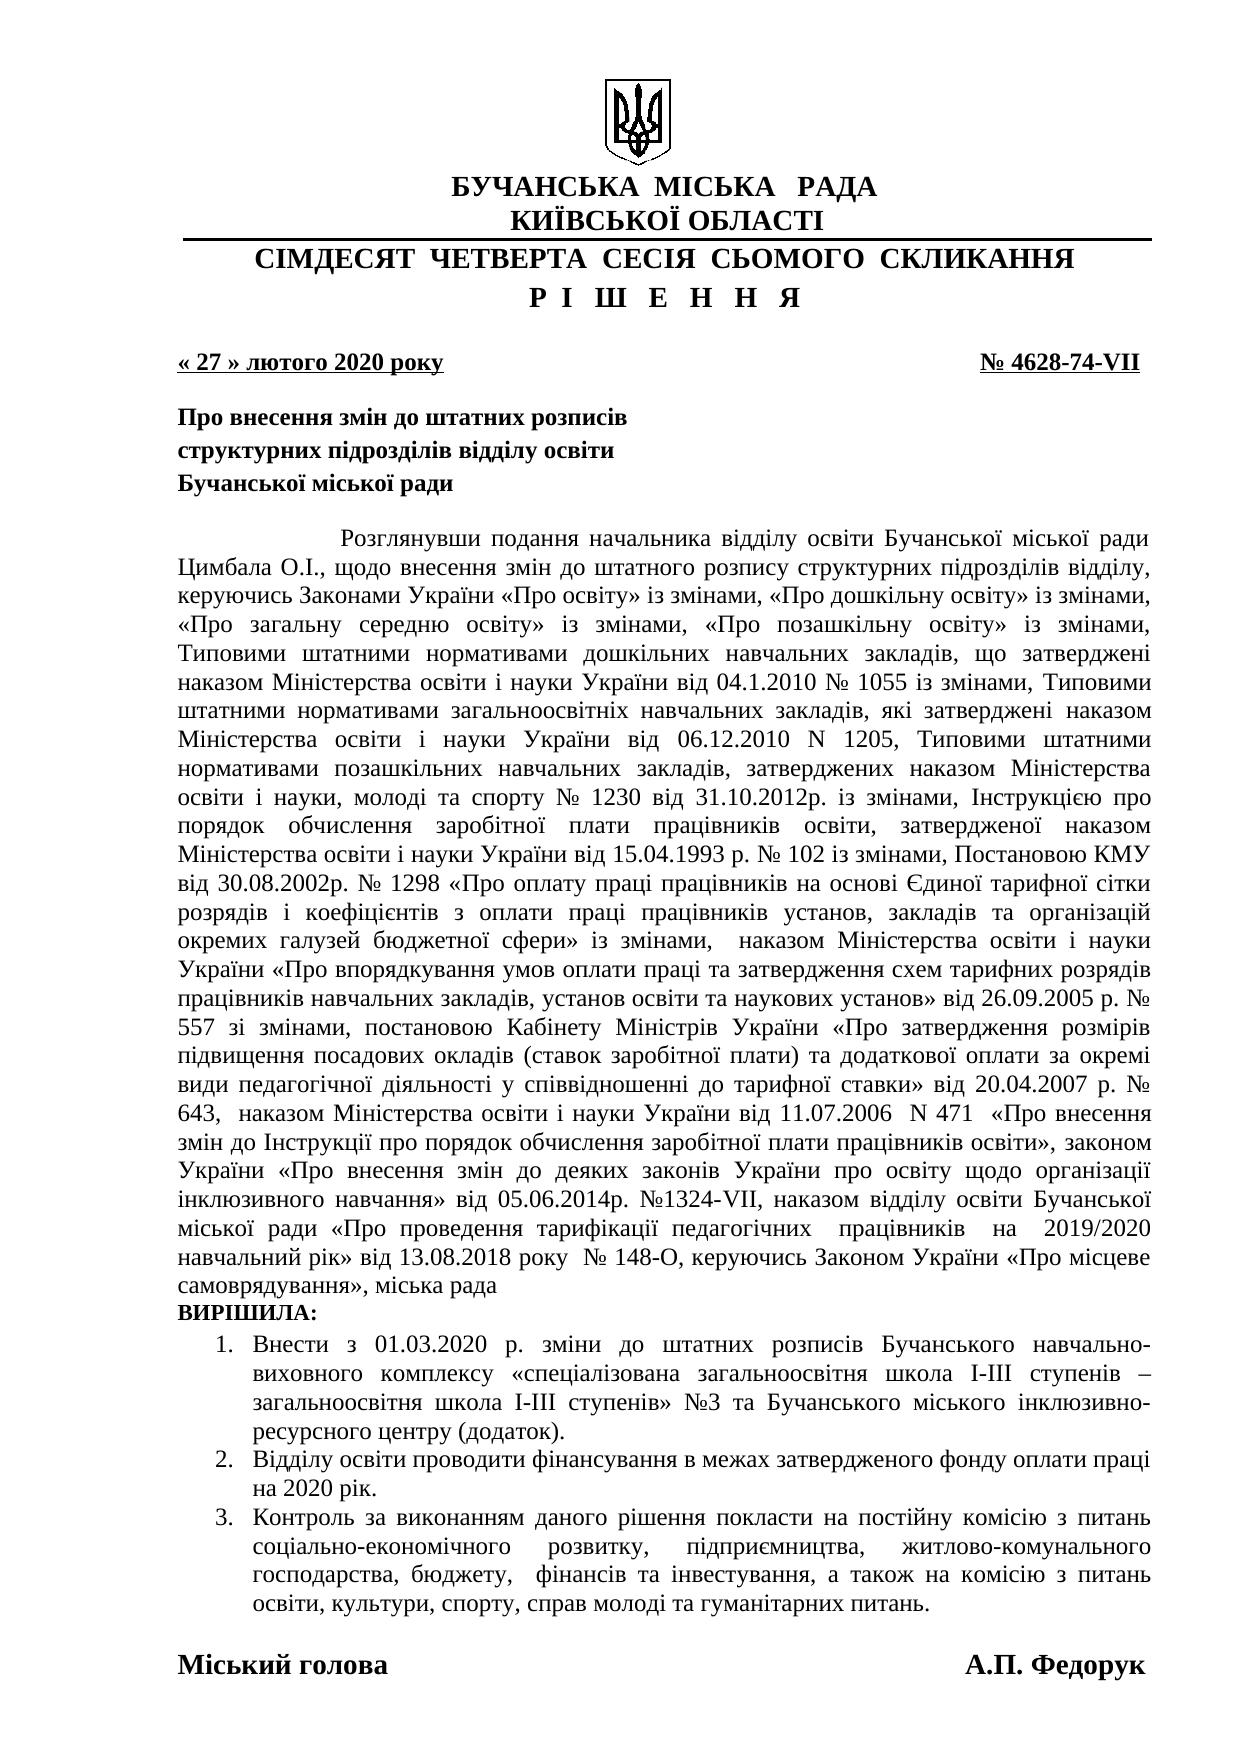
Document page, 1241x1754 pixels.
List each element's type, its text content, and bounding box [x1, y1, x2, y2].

text « 27 » лютого 2020 року № 4628-74-VII [177, 347, 1152, 376]
text структурних підрозділів відділу освіти [177, 435, 1152, 464]
subtitle КИЇВСЬКОЇ ОБЛАСТІ [183, 203, 1152, 238]
text Міський голова А.П. Федорук [177, 1647, 1152, 1681]
text Про внесення змін до штатних розписів [177, 402, 1152, 431]
text ВИРІШИЛА: [177, 1299, 1152, 1326]
text БУЧАНСЬКА МІСЬКА РАДА [177, 169, 1152, 203]
subtitle Р І Ш Е Н Н Я [177, 280, 1152, 313]
list Внести з 01.03.2020 р. зміни до штатних розписів Бучанського навчально-виховного комплексу «спеціалізована загальноосвітня школа І-ІІІ ступенів – загальноосвітня школа І-ІІІ ступенів» №3 та Бучанського міського інклюзивно-ресурсного центру (додаток). [215, 1329, 1152, 1444]
text Бучанської міської ради [177, 468, 1152, 497]
list Відділу освіти проводити фінансування в межах затвердженого фонду оплати праці на 2020 рік. [215, 1444, 1152, 1502]
text СІМДЕСЯТ ЧЕТВЕРТА СЕСІЯ СЬОМОГО СКЛИКАННЯ [177, 241, 1152, 275]
text Розглянувши подання начальника відділу освіти Бучанської міської ради Цимбала О.І., щодо внесення змін до штатного розпису структурних підрозділів відділу, керуючись Законами України «Про освіту» із змінами, «Про дошкільну освіту» із змінами, «Про загальну середню освіту» із змінами, «Про позашкільну освіту» із змінами, Типовими штатними нормативами дошкільних навчальних закладів, що затверджені наказом Міністерства освіти і науки України від 04.1.2010 № 1055 із змінами, Типовими штатними нормативами загальноосвітніх навчальних закладів, які затверджені наказом Міністерства освіти і науки України від 06.12.2010 N 1205, Типовими штатними нормативами позашкільних навчальних закладів, затверджених наказом Міністерства освіти і науки, молоді та спорту № 1230 від 31.10.2012р. із змінами, Інструкцією про порядок обчислення заробітної плати працівників освіти, затвердженої наказом Міністерства освіти і науки України від 15.04.1993 р. № 102 із змінами, Постановою КМУ від 30.08.2002р. № 1298 «Про оплату праці працівників на основі Єдиної тарифної сітки розрядів і коефіцієнтів з оплати праці працівників установ, закладів та організацій окремих галузей бюджетної сфери» із змінами, наказом Міністерства освіти і науки України «Про впорядкування умов оплати праці та затвердження схем тарифних розрядів працівників навчальних закладів, установ освіти та наукових установ» від 26.09.2005 р. № 557 зі змінами, постановою Кабінету Міністрів України «Про затвердження розмірів підвищення посадових окладів (ставок заробітної плати) та додаткової оплати за окремі види педагогічної діяльності у співвідношенні до тарифної ставки» від 20.04.2007 р. № 643, наказом Міністерства освіти і науки України від 11.07.2006 N 471 «Про внесення змін до Інструкції про порядок обчислення заробітної плати працівників освіти», законом України «Про внесення змін до деяких законів України про освіту щодо організації інклюзивного навчання» від 05.06.2014р. №1324-VIІ, наказом відділу освіти Бучанської міської ради «Про проведення тарифікації педагогічних працівників на 2019/2020 навчальний рік» від 13.08.2018 року № 148-О, керуючись Законом України «Про місцеве самоврядування», міська рада [177, 667, 1152, 1299]
list Контроль за виконанням даного рішення покласти на постійну комісію з питань соціально-економічного розвитку, підприємництва, житлово-комунального господарства, бюджету, фінансів та інвестування, а також на комісію з питань освіти, культури, спорту, справ молоді та гуманітарних питань. [215, 1502, 1152, 1617]
